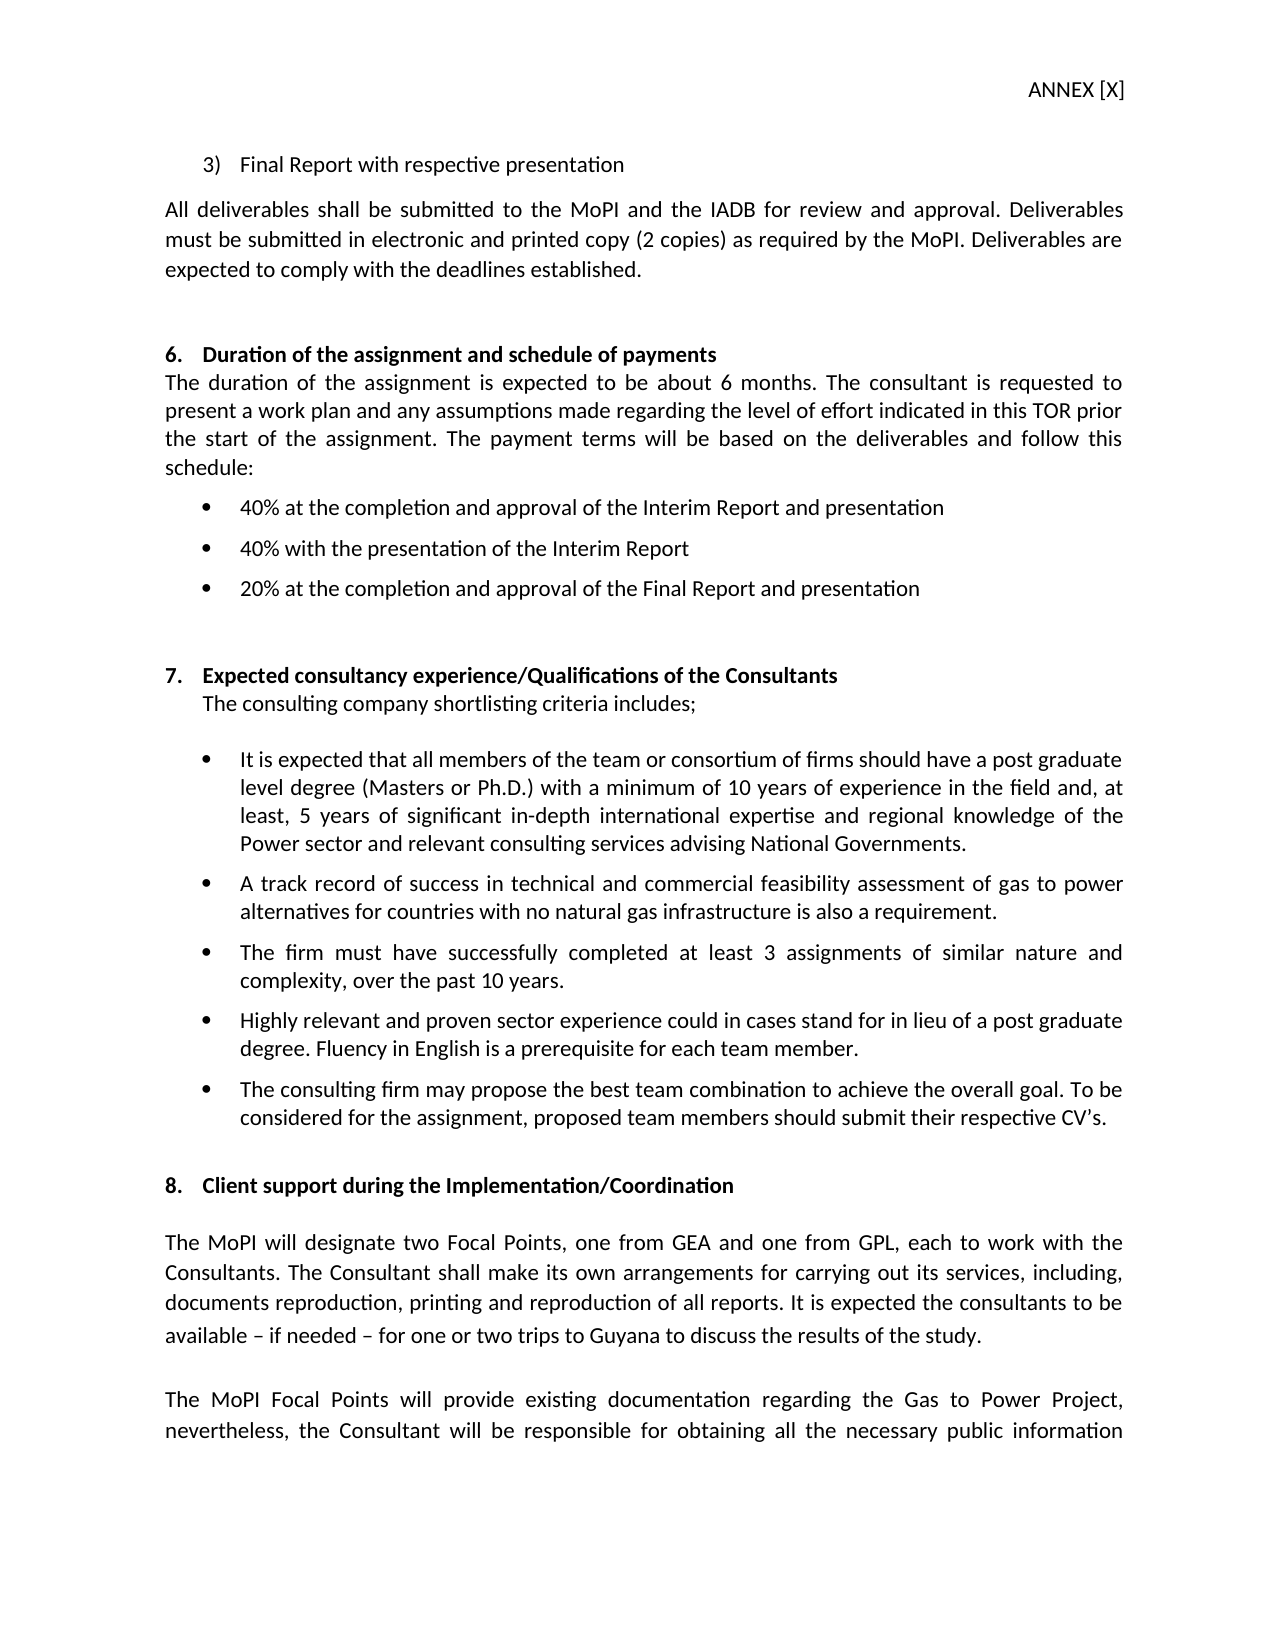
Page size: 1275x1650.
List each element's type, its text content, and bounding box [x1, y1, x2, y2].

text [165, 1386, 1125, 1444]
list Expected consultancy experience/Qualifications of the Consultants [165, 662, 1125, 689]
text The duration of the assignment is expected to be about 6 months. The consultant is requested to present a work plan and any assumptions made regarding the level of effort indicated in this TOR prior the start of the assignment. The payment terms will be based on the deliverables and follow this schedule: [165, 368, 1125, 481]
list 40% at the completion and approval of the Interim Report and presentation [202, 493, 1125, 521]
text All deliverables shall be submitted to the MoPI and the IADB for review and approval. Deliverables must be submitted in electronic and printed copy (2 copies) as required by the MoPI. Deliverables are expected to comply with the deadlines established. [165, 195, 1125, 283]
list Highly relevant and proven sector experience could in cases stand for in lieu of a post graduate degree. Fluency in English is a prerequisite for each team member. [202, 1006, 1125, 1062]
list Final Report with respective presentation [202, 150, 1125, 178]
list Duration of the assignment and schedule of payments [165, 341, 1125, 368]
text The MoPI will designate two Focal Points, one from GEA and one from GPL, each to work with the Consultants. The Consultant shall make its own arrangements for carrying out its services, including, documents reproduction, printing and reproduction of all reports. It is expected the consultants to be available – if needed – for one or two trips to Guyana to discuss the results of the study. [165, 1228, 1125, 1350]
list It is expected that all members of the team or consortium of firms should have a post graduate level degree (Masters or Ph.D.) with a minimum of 10 years of experience in the field and, at least, 5 years of significant in-depth international expertise and regional knowledge of the Power sector and relevant consulting services advising National Governments. [202, 745, 1125, 857]
list The consulting firm may propose the best team combination to achieve the overall goal. To be considered for the assignment, proposed team members should submit their respective CV’s. [202, 1075, 1125, 1131]
list The firm must have successfully completed at least 3 assignments of similar nature and complexity, over the past 10 years. [202, 938, 1125, 994]
list Client support during the Implementation/Coordination [165, 1172, 1125, 1199]
list A track record of success in technical and commercial feasibility assessment of gas to power alternatives for countries with no natural gas infrastructure is also a requirement. [202, 869, 1125, 925]
list 40% with the presentation of the Interim Report [202, 534, 1125, 562]
text The consulting company shortlisting criteria includes; [202, 689, 1125, 718]
list 20% at the completion and approval of the Final Report and presentation [202, 574, 1125, 602]
